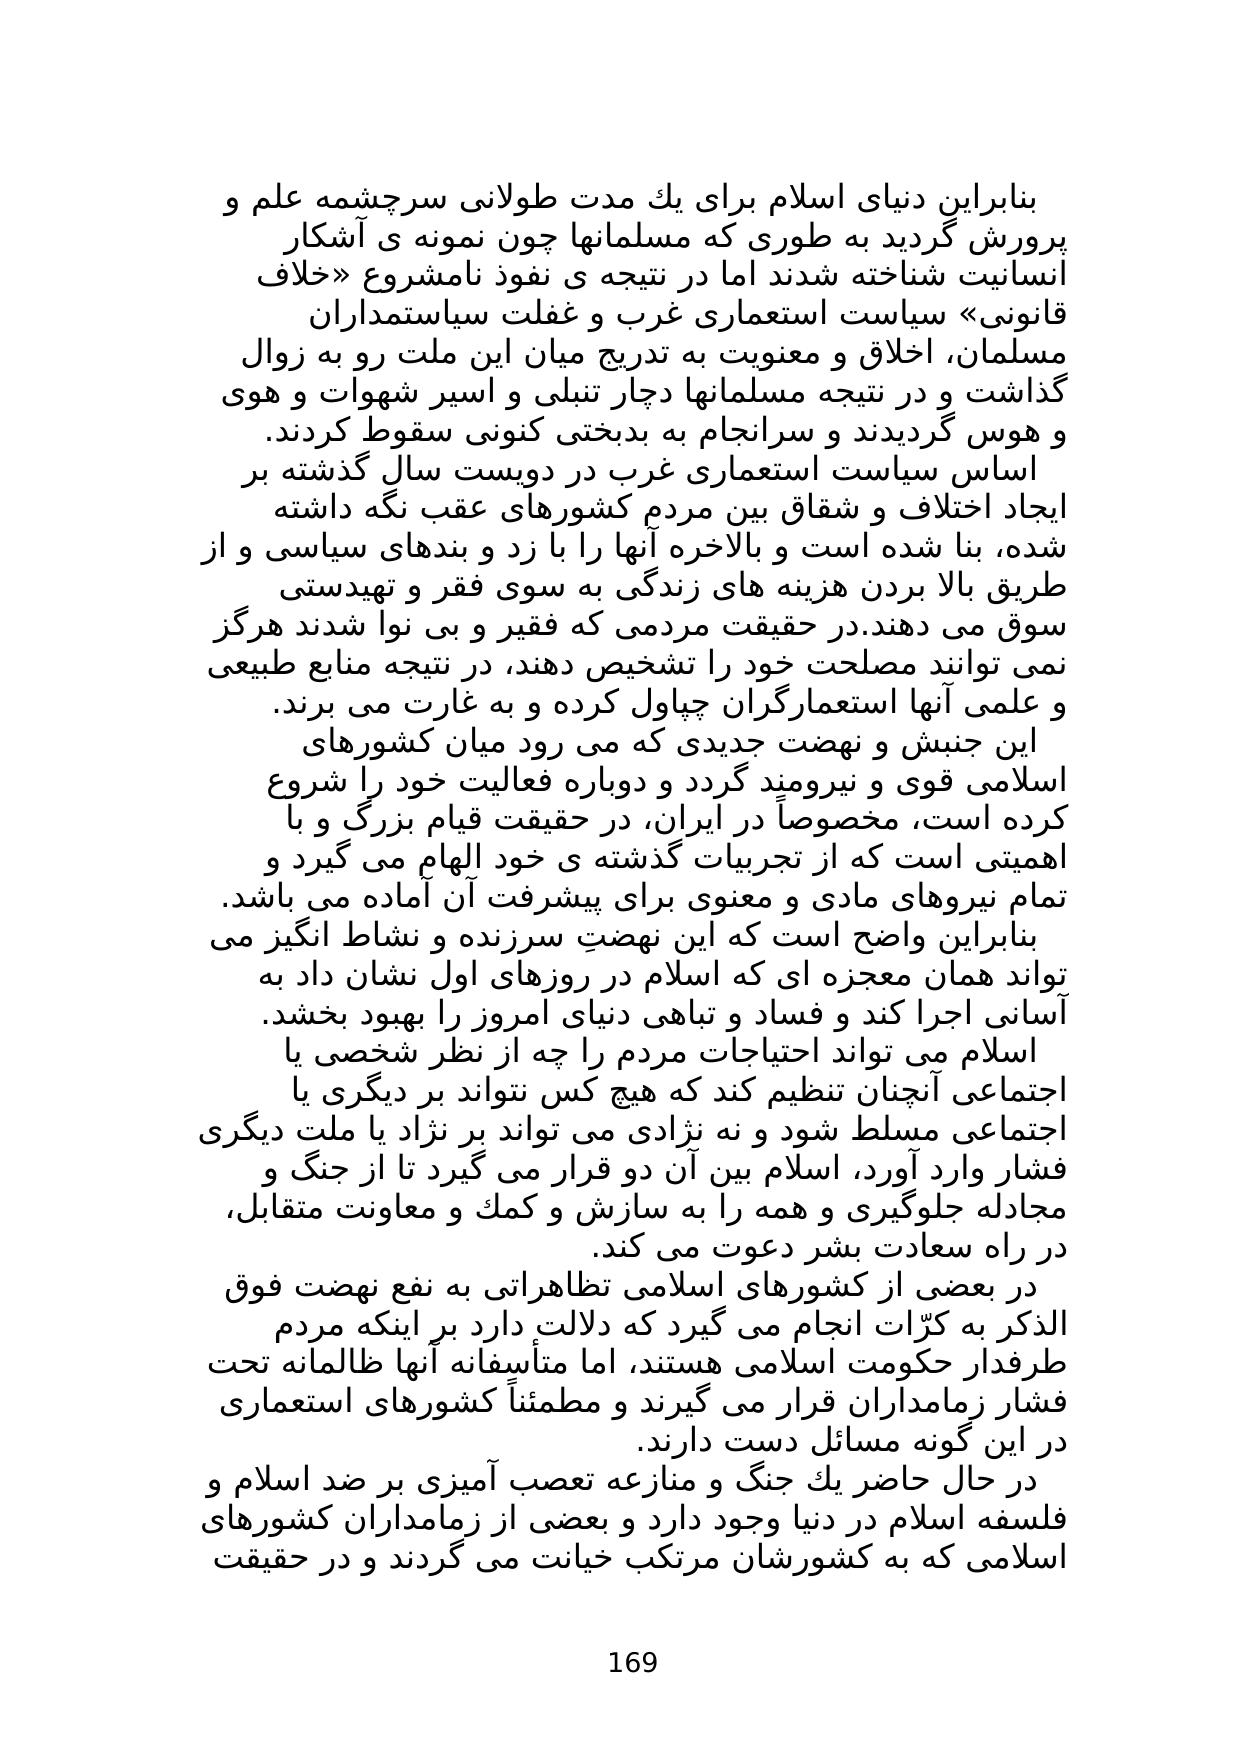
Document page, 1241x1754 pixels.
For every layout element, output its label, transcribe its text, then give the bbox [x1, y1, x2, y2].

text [197, 1459, 1069, 1576]
text بنابراين واضح است كه اين نهضتِ سرزنده و نشاط انگيز مى تواند همان معجزه اى كه اسلام در روزهاى اول نشان داد به آسانى اجرا كند و فساد و تباهى دنياى امروز را بهبود بخشد. [197, 915, 1069, 1032]
text اين جنبش و نهضت جديدى كه مى رود ميان كشورهاى اسلامى قوى و نيرومند گردد و دوباره فعاليت خود را شروع كرده است، مخصوصاً در ايران، در حقيقت قيام بزرگ و با اهميتى است كه از تجربيات گذشته ى خود الهام مى گيرد و تمام نيروهاى مادى و معنوى براى پيشرفت آن آماده مى باشد. [197, 721, 1069, 915]
text در بعضى از كشورهاى اسلامى تظاهراتى به نفع نهضت فوق الذكر به كرّات انجام مى گيرد كه دلالت دارد بر اينكه مردم طرفدار حكومت اسلامى هستند، اما متأسفانه آنها ظالمانه تحت فشار زمامداران قرار مى گيرند و مطمئناً كشورهاى استعمارى در اين گونه مسائل دست دارند. [197, 1265, 1069, 1459]
text اسلام مى تواند احتياجات مردم را چه از نظر شخصى يا اجتماعى آنچنان تنظيم كند كه هيچ كس نتواند بر ديگرى يا اجتماعى مسلط شود و نه نژادى مى تواند بر نژاد يا ملت ديگرى فشار وارد آورد، اسلام بين آن دو قرار مى گيرد تا از جنگ و مجادله جلوگيرى و همه را به سازش و كمك و معاونت متقابل، در راه سعادت بشر دعوت مى كند. [197, 1032, 1069, 1265]
text بنابراين دنياى اسلام براى يك مدت طولانى سرچشمه علم و پرورش گرديد به طورى كه مسلمانها چون نمونه ى آشكار انسانيت شناخته شدند اما در نتيجه ى نفوذ نامشروع «خلاف قانونى» سياست استعمارى غرب و غفلت سياستمداران مسلمان، اخلاق و معنويت به تدريج ميان اين ملت رو به زوال گذاشت و در نتيجه مسلمانها دچار تنبلى و اسير شهوات و هوى و هوس گرديدند و سرانجام به بدبختى كنونى سقوط كردند. [197, 177, 1069, 449]
text اساس سياست استعمارى غرب در دويست سال گذشته بر ايجاد اختلاف و شقاق بين مردم كشورهاى عقب نگه داشته شده، بنا شده است و بالاخره آنها را با زد و بندهاى سياسى و از طريق بالا بردن هزينه هاى زندگى به سوى فقر و تهيدستى سوق مى دهند.در حقيقت مردمى كه فقير و بى نوا شدند هرگز نمى توانند مصلحت خود را تشخيص دهند، در نتيجه منابع طبيعى و علمى آنها استعمارگران چپاول كرده و به غارت مى برند. [197, 449, 1069, 721]
